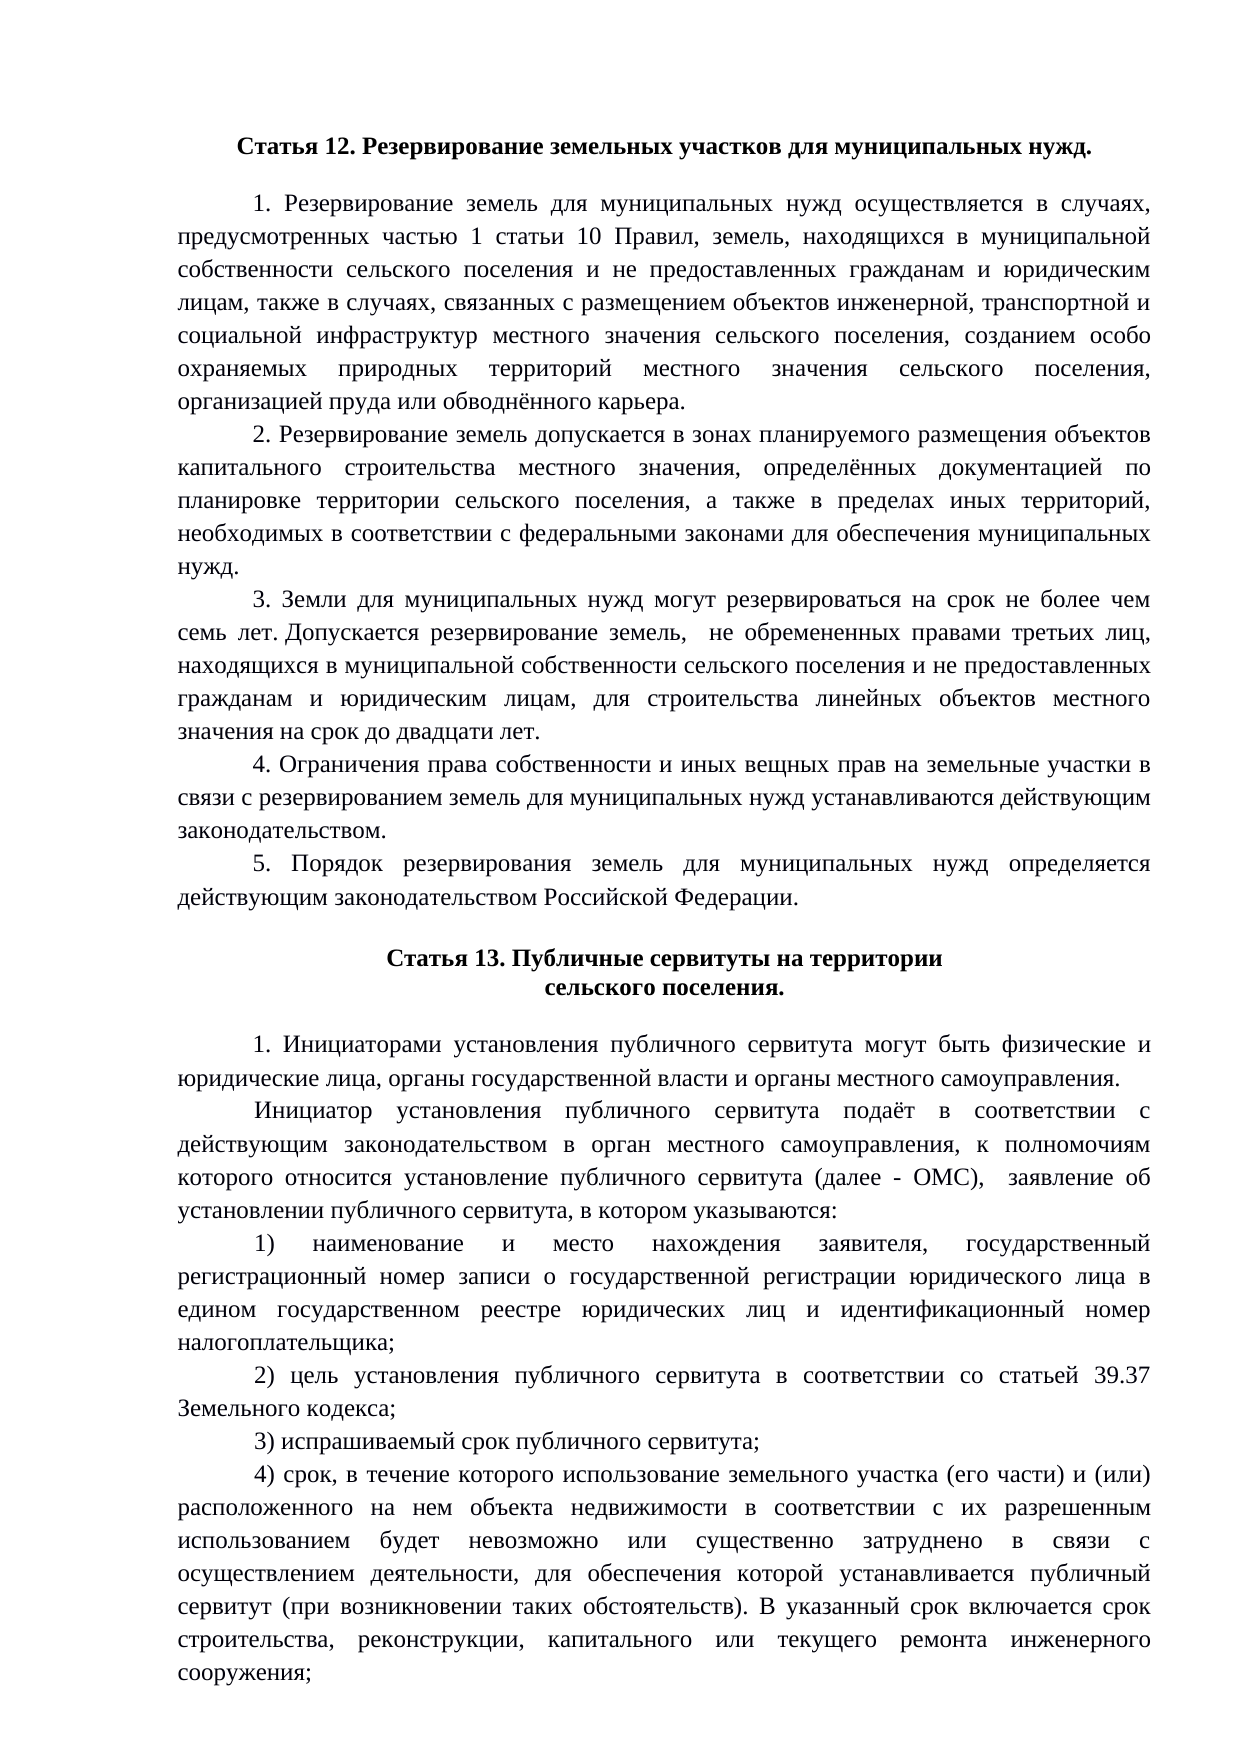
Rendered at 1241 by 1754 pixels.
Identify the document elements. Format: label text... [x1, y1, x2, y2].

text 4. Ограничения права собственности и иных вещных прав на земельные участки в связи с резервированием земель для муниципальных нужд устанавливаются действующим законодательством. [177, 749, 1152, 844]
text 3. Земли для муниципальных нужд могут резервироваться на срок не более чем семь лет. Допускается резервирование земель, не обремененных правами третьих лиц, находящихся в муниципальной собственности сельского поселения и не предоставленных гражданам и юридическим лицам, для строительства линейных объектов местного значения на срок до двадцати лет. [177, 584, 1152, 745]
text 1. Резервирование земель для муниципальных нужд осуществляется в случаях, предусмотренных частью 1 статьи 10 Правил, земель, находящихся в муниципальной собственности сельского поселения и не предоставленных гражданам и юридическим лицам, также в случаях, связанных с размещением объектов инженерной, транспортной и социальной инфраструктур местного значения сельского поселения, созданием особо охраняемых природных территорий местного значения сельского поселения, организацией пруда или обводнённого карьера. [177, 188, 1152, 415]
text 2. Резервирование земель допускается в зонах планируемого размещения объектов капитального строительства местного значения, определённых документацией по планировке территории сельского поселения, а также в пределах иных территорий, необходимых в соответствии с федеральными законами для обеспечения муниципальных нужд. [177, 419, 1152, 580]
list Статья 12. Резервирование земельных участков для муниципальных нужд. [177, 131, 1152, 160]
text 1) наименование и место нахождения заявителя, государственный регистрационный номер записи о государственной регистрации юридического лица в едином государственном реестре юридических лиц и идентификационный номер налогоплательщика; [177, 1228, 1152, 1356]
text 4) срок, в течение которого использование земельного участка (его части) и (или) расположенного на нем объекта недвижимости в соответствии с их разрешенным использованием будет невозможно или существенно затруднено в связи с осуществлением деятельности, для обеспечения которой устанавливается публичный сервитут (при возникновении таких обстоятельств). В указанный срок включается срок строительства, реконструкции, капитального или текущего ремонта инженерного сооружения; [177, 1459, 1152, 1686]
text 1. Инициаторами установления публичного сервитута могут быть физические и юридические лица, органы государственной власти и органы местного самоуправления. [177, 1029, 1152, 1091]
text 5. Порядок резервирования земель для муниципальных нужд определяется действующим законодательством Российской Федерации. [177, 848, 1152, 910]
list Статья 13. Публичные сервитуты на территории сельского поселения. [177, 943, 1152, 1001]
text 2) цель установления публичного сервитута в соответствии со статьей 39.37 Земельного кодекса; [177, 1360, 1152, 1422]
text 3) испрашиваемый срок публичного сервитута; [177, 1426, 1152, 1454]
text Инициатор установления публичного сервитута подаёт в соответствии с действующим законодательством в орган местного самоуправления, к полномочиям которого относится установление публичного сервитута (далее - ОМС), заявление об установлении публичного сервитута, в котором указываются: [177, 1096, 1152, 1223]
